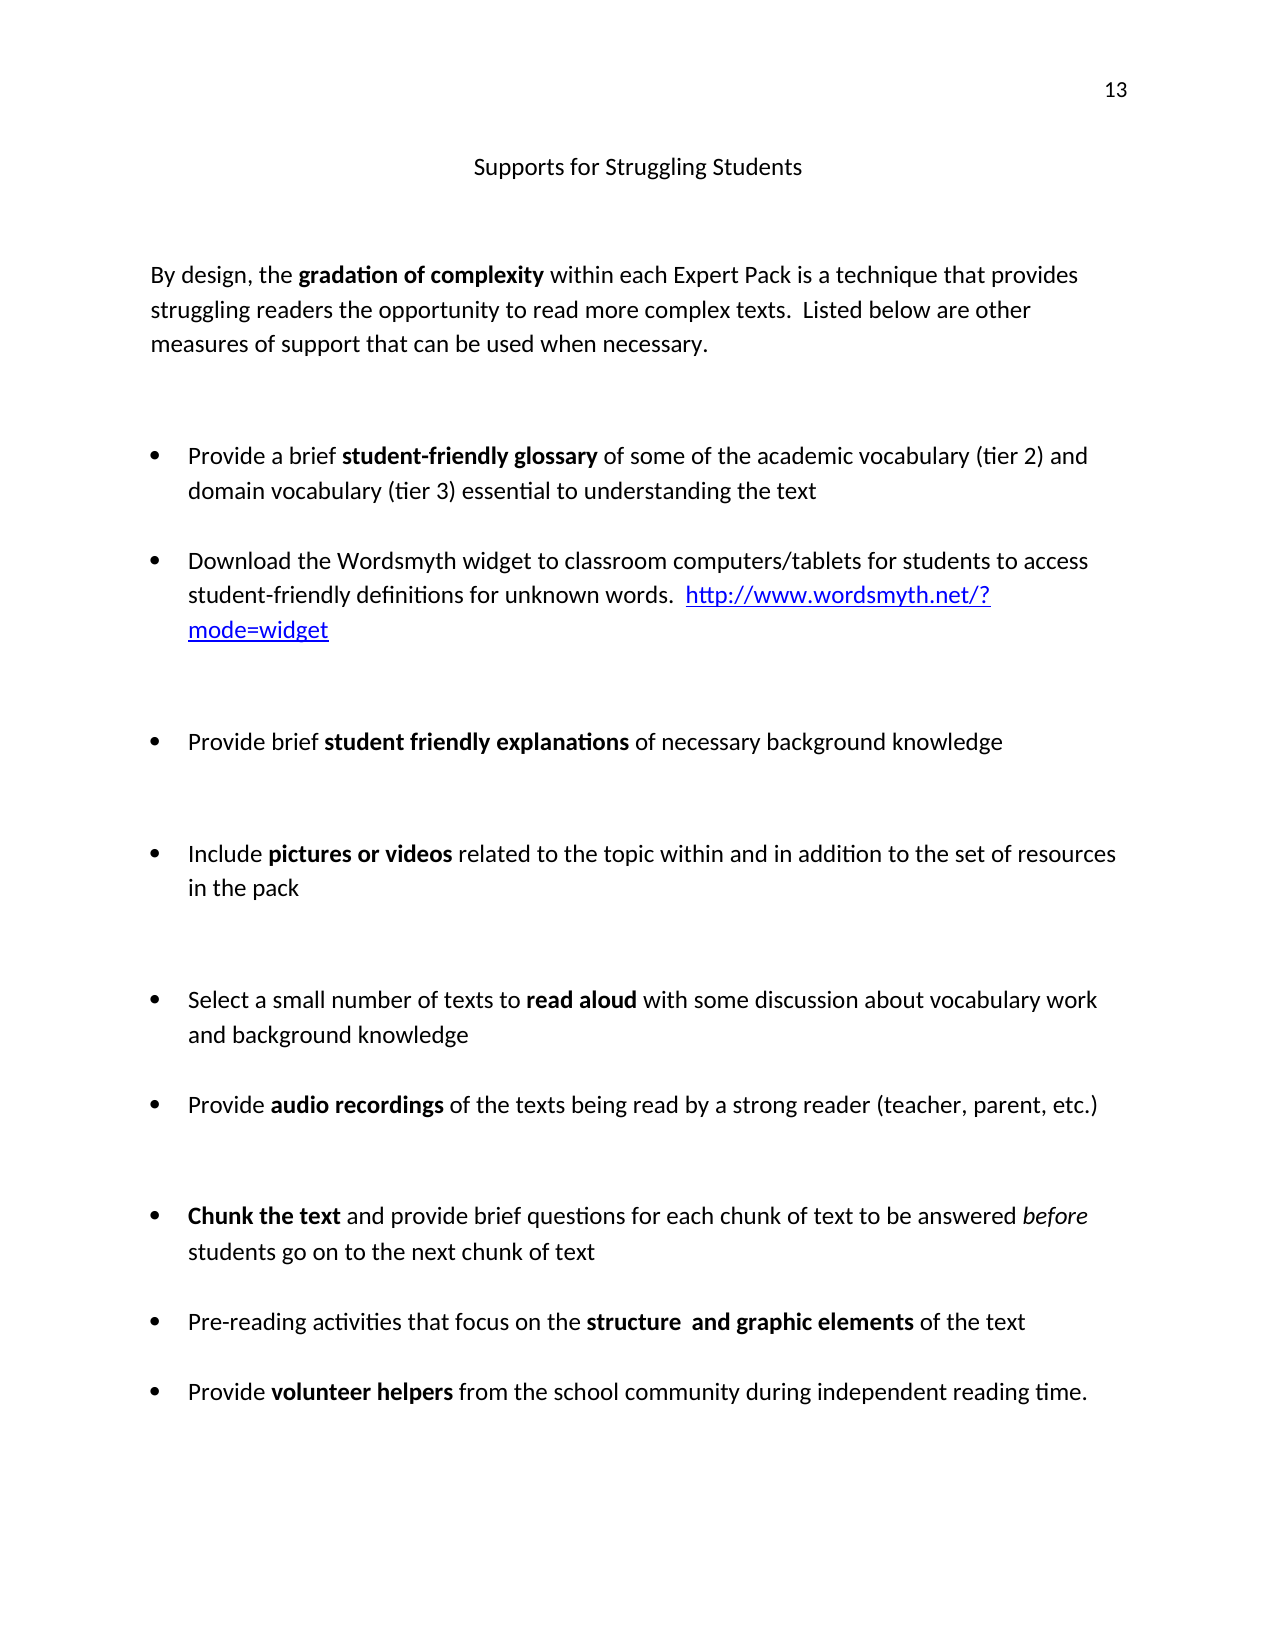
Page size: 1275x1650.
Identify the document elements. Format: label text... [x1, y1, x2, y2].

text By design, the gradation of complexity within each Expert Pack is a technique that provides struggling readers the opportunity to read more complex texts. Listed below are other measures of support that can be used when necessary. [150, 259, 1089, 359]
list Chunk the text and provide brief questions for each chunk of text to be answered before [150, 1200, 1127, 1231]
list Provide brief student friendly explanations of necessary background knowledge [150, 726, 1127, 757]
subtitle Supports for Struggling Students [473, 151, 1127, 182]
list Select a small number of texts to read aloud with some discussion about vocabulary work and background knowledge [150, 984, 1099, 1049]
list Provide volunteer helpers from the school community during independent reading time. [150, 1376, 1127, 1406]
list Download the Wordsmyth widget to classroom computers/tablets for students to access student-friendly definitions for unknown words. http://www.wordsmyth.net/?mode=widget [150, 545, 1089, 645]
subtitle Include pictures or videos related to the topic within and in addition to the set of resources in the pack [150, 838, 1117, 903]
list Provide a brief student-friendly glossary of some of the academic vocabulary (tier 2) and domain vocabulary (tier 3) essential to understanding the text [150, 440, 1089, 506]
list Provide audio recordings of the texts being read by a strong reader (teacher, parent, etc.) [150, 1089, 1127, 1119]
list Pre-reading activities that focus on the structure and graphic elements of the text [150, 1306, 1127, 1336]
subtitle students go on to the next chunk of text [188, 1236, 1127, 1266]
